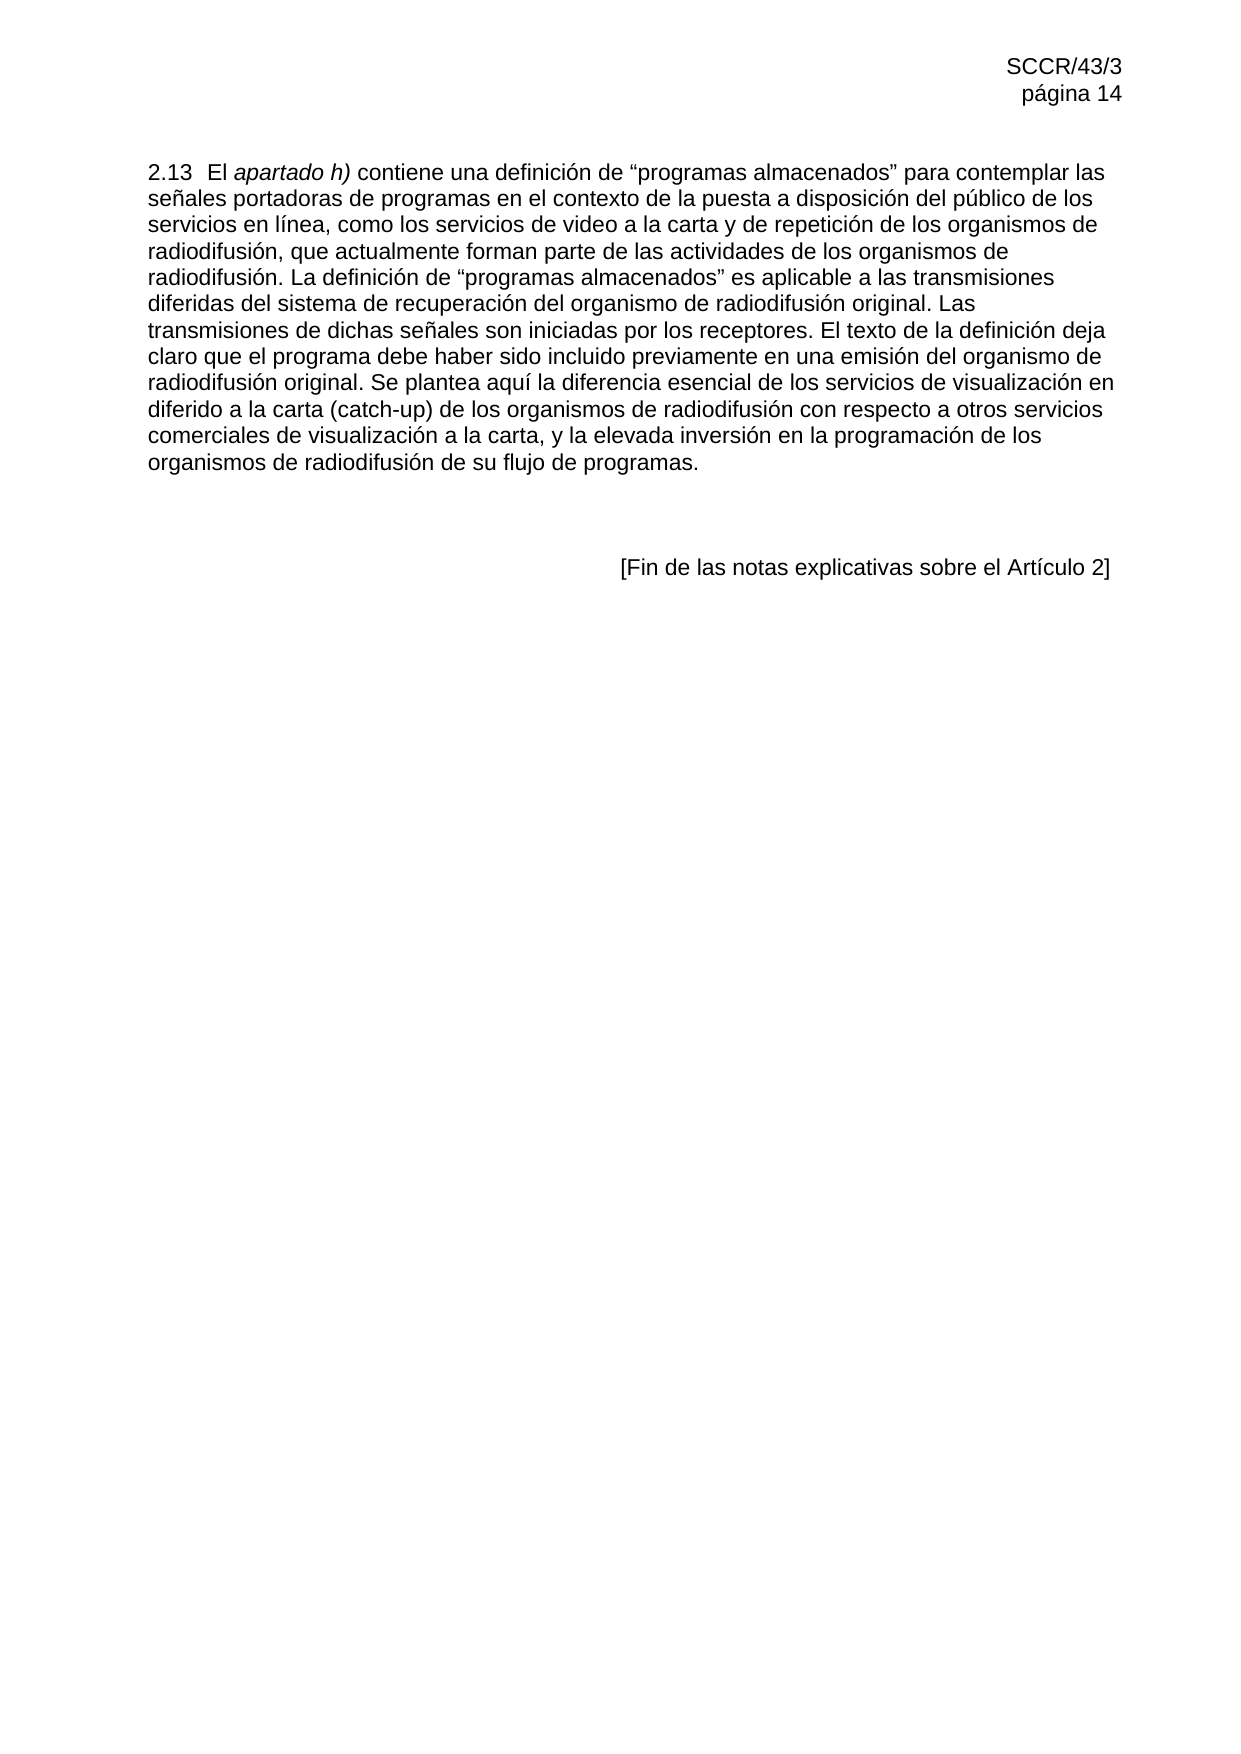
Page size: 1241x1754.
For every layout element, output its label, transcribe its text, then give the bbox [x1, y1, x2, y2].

text 2.13 El apartado h) contiene una definición de “programas almacenados” para contemplar las señales portadoras de programas en el contexto de la puesta a disposición del público de los servicios en línea, como los servicios de video a la carta y de repetición de los organismos de radiodifusión, que actualmente forman parte de las actividades de los organismos de radiodifusión. La definición de “programas almacenados” es aplicable a las transmisiones diferidas del sistema de recuperación del organismo de radiodifusión original. Las transmisiones de dichas señales son iniciadas por los receptores. El texto de la definición deja claro que el programa debe haber sido incluido previamente en una emisión del organismo de radiodifusión original. Se plantea aquí la diferencia esencial de los servicios de visualización en diferido a la carta (catch-up) de los organismos de radiodifusión con respecto a otros servicios comerciales de visualización a la carta, y la elevada inversión en la programación de los organismos de radiodifusión de su flujo de programas. [148, 158, 1122, 475]
text [Fin de las notas explicativas sobre el Artículo 2] [561, 554, 1122, 580]
